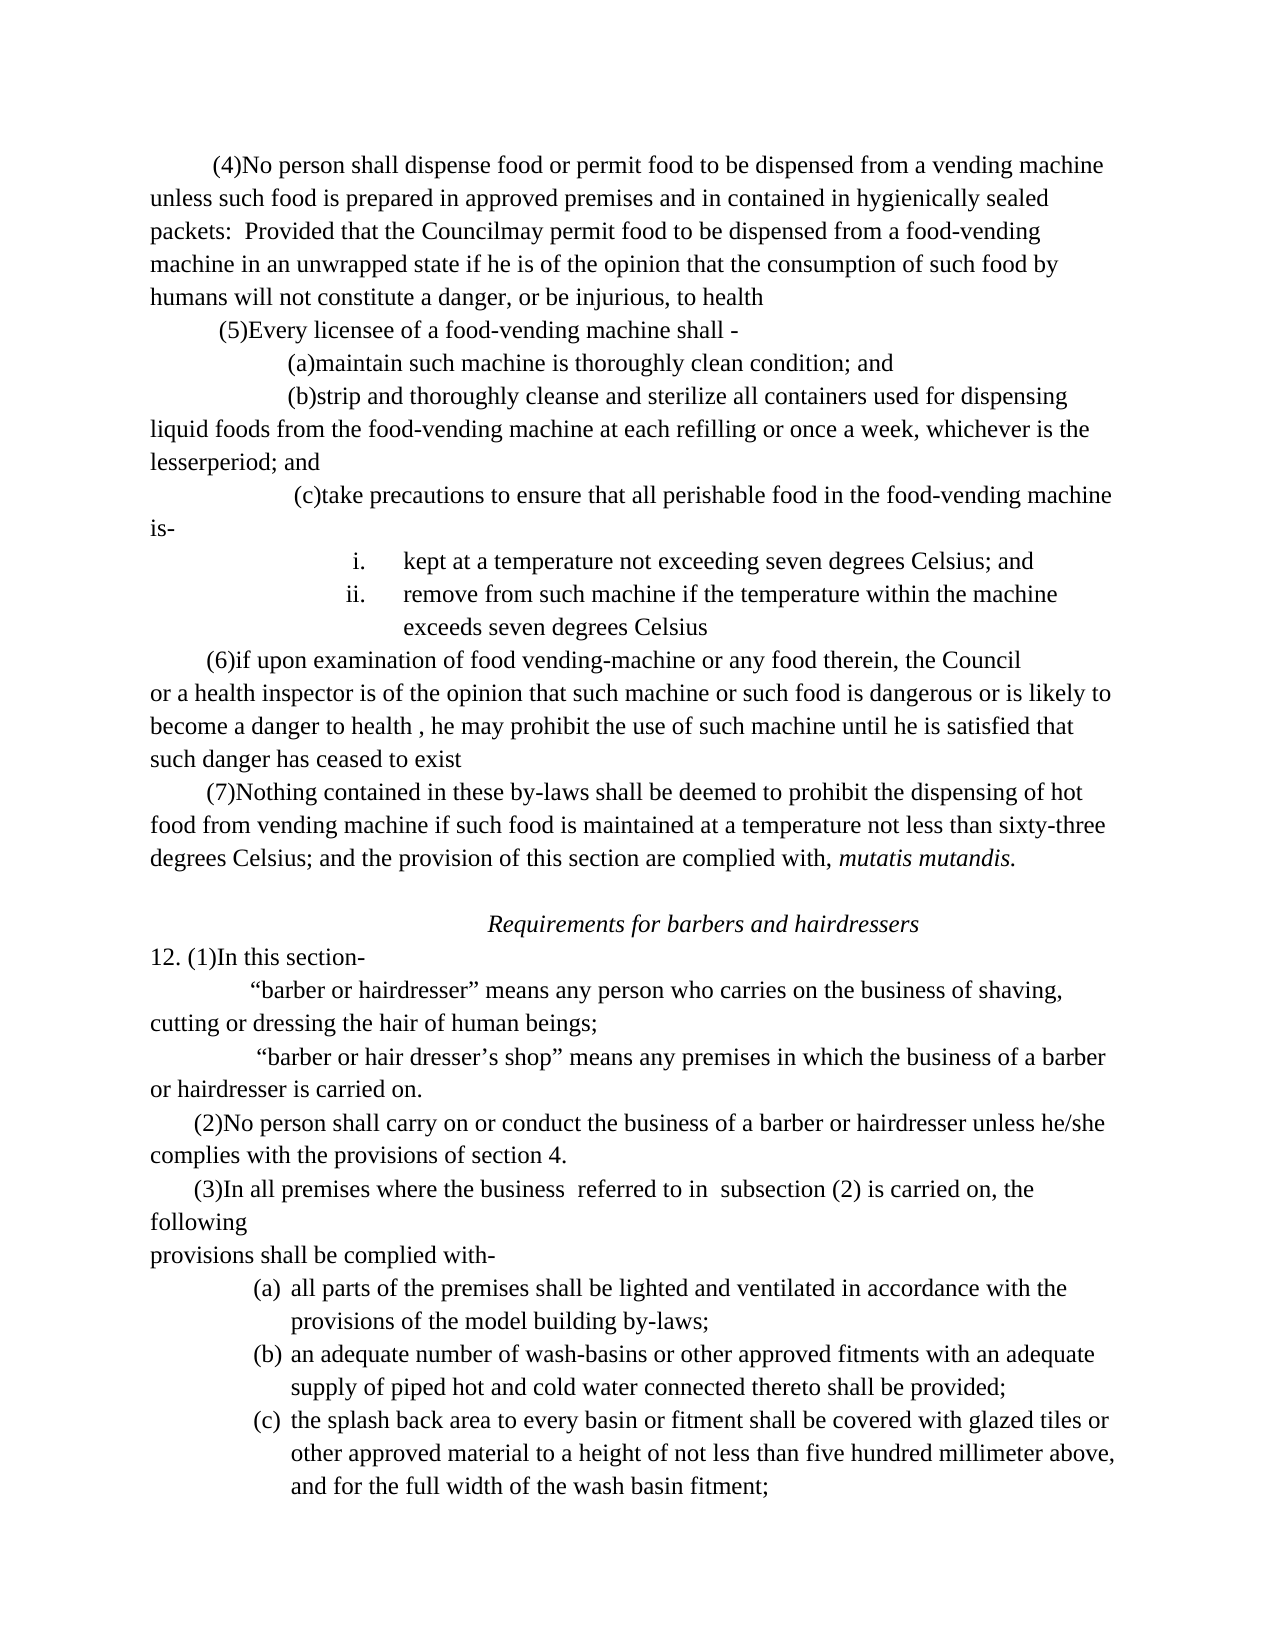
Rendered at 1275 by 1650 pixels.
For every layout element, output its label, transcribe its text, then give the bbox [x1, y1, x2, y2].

text provisions shall be complied with- [150, 1240, 1125, 1268]
text 12. (1)In this section- [150, 942, 1125, 971]
list kept at a temperature not exceeding seven degrees Celsius; and [366, 546, 1125, 575]
text (4)No person shall dispense food or permit food to be dispensed from a vending machine unless such food is prepared in approved premises and in contained in hygienically sealed packets: Provided that the Councilmay permit food to be dispensed from a food-vending machine in an unwrapped state if he is of the opinion that the consumption of such food by humans will not constitute a danger, or be injurious, to health [150, 150, 1125, 311]
text or a health inspector is of the opinion that such machine or such food is dangerous or is likely to [150, 678, 1125, 707]
text “barber or hairdresser” means any person who carries on the business of shaving, cutting or dressing the hair of human beings; [150, 976, 1125, 1037]
text (b)strip and thoroughly cleanse and sterilize all containers used for dispensing liquid foods from the food-vending machine at each refilling or once a week, whichever is the lesserperiod; and [150, 381, 1125, 476]
text such danger has ceased to exist [150, 744, 1125, 773]
text (3)In all premises where the business referred to in subsection (2) is carried on, the following [150, 1174, 1125, 1235]
text (a)maintain such machine is thoroughly clean condition; and [150, 348, 1125, 377]
list remove from such machine if the temperature within the machine exceeds seven degrees Celsius [366, 579, 1125, 641]
text (2)No person shall carry on or conduct the business of a barber or hairdresser unless he/she [150, 1108, 1125, 1136]
list an adequate number of wash-basins or other approved fitments with an adequate supply of piped hot and cold water connected thereto shall be provided; [253, 1339, 1125, 1401]
text (5)Every licensee of a food-vending machine shall - [150, 315, 1125, 344]
list all parts of the premises shall be lighted and ventilated in accordance with the provisions of the model building by-laws; [253, 1273, 1125, 1334]
text (c)take precautions to ensure that all perishable food in the food-vending machine is- [150, 480, 1125, 542]
text complies with the provisions of section 4. [150, 1141, 1125, 1169]
text “barber or hair dresser’s shop” means any premises in which the business of a barber or hairdresser is carried on. [150, 1042, 1125, 1103]
list the splash back area to every basin or fitment shall be covered with glazed tiles or other approved material to a height of not less than five hundred millimeter above, and for the full width of the wash basin fitment; [253, 1405, 1125, 1499]
text (7)Nothing contained in these by-laws shall be deemed to prohibit the dispensing of hot food from vending machine if such food is maintained at a temperature not less than sixty-three degrees Celsius; and the provision of this section are complied with, mutatis mutandis. [150, 777, 1125, 872]
text become a danger to health , he may prohibit the use of such machine until he is satisfied that [150, 711, 1125, 740]
text (6)if upon examination of food vending-machine or any food therein, the Council [150, 645, 1125, 674]
text Requirements for barbers and hairdressers [150, 909, 1125, 938]
